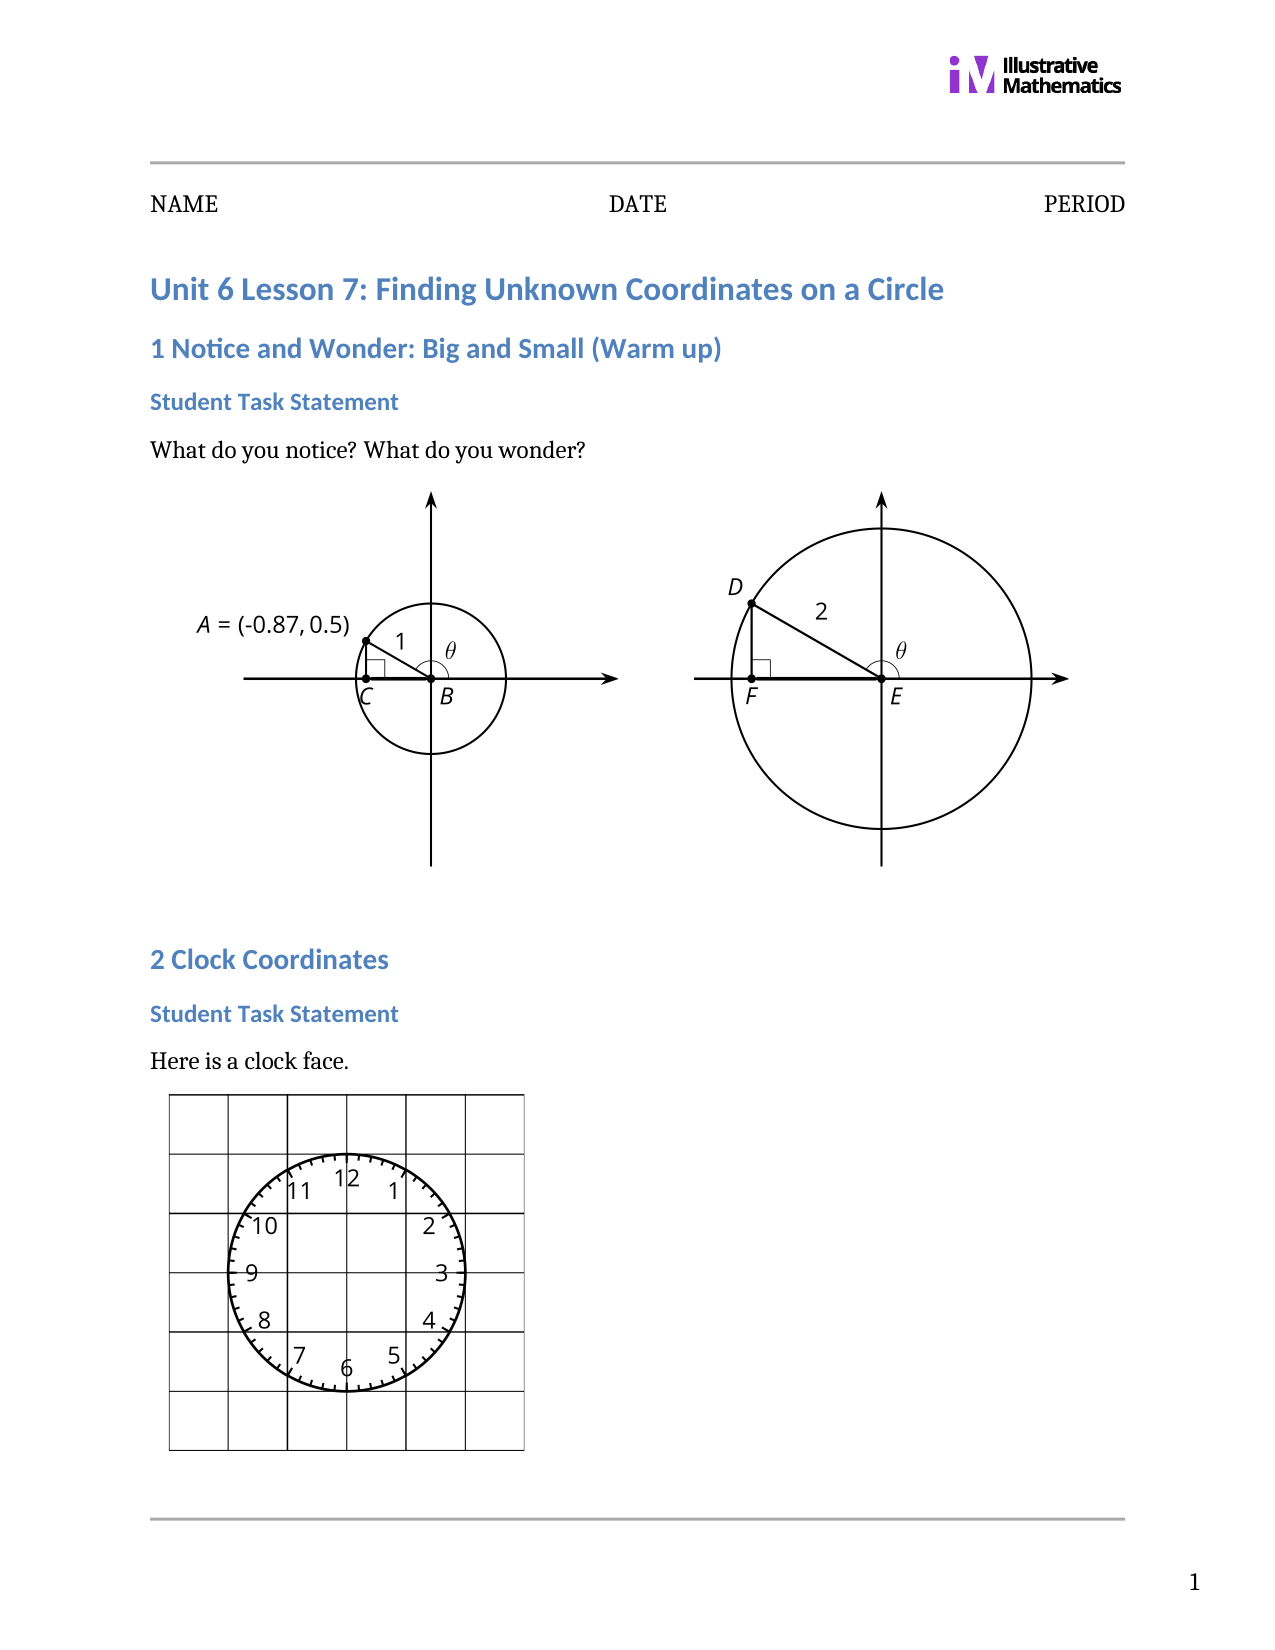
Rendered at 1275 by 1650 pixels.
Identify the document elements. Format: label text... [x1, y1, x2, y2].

subtitle Unit 6 Lesson 7: Finding Unknown Coordinates on a Circle [150, 268, 1125, 309]
picture [949, 55, 1121, 93]
picture [168, 1094, 525, 1451]
text What do you notice? What do you wonder? [150, 436, 1125, 464]
picture [168, 483, 1144, 874]
subtitle 1 Notice and Wonder: Big and Small (Warm up) [150, 330, 1125, 366]
subtitle 2 Clock Coordinates [150, 941, 1125, 977]
subtitle Student Task Statement [150, 998, 1125, 1028]
subtitle Student Task Statement [150, 386, 1125, 417]
text Here is a clock face. [150, 1047, 1125, 1076]
